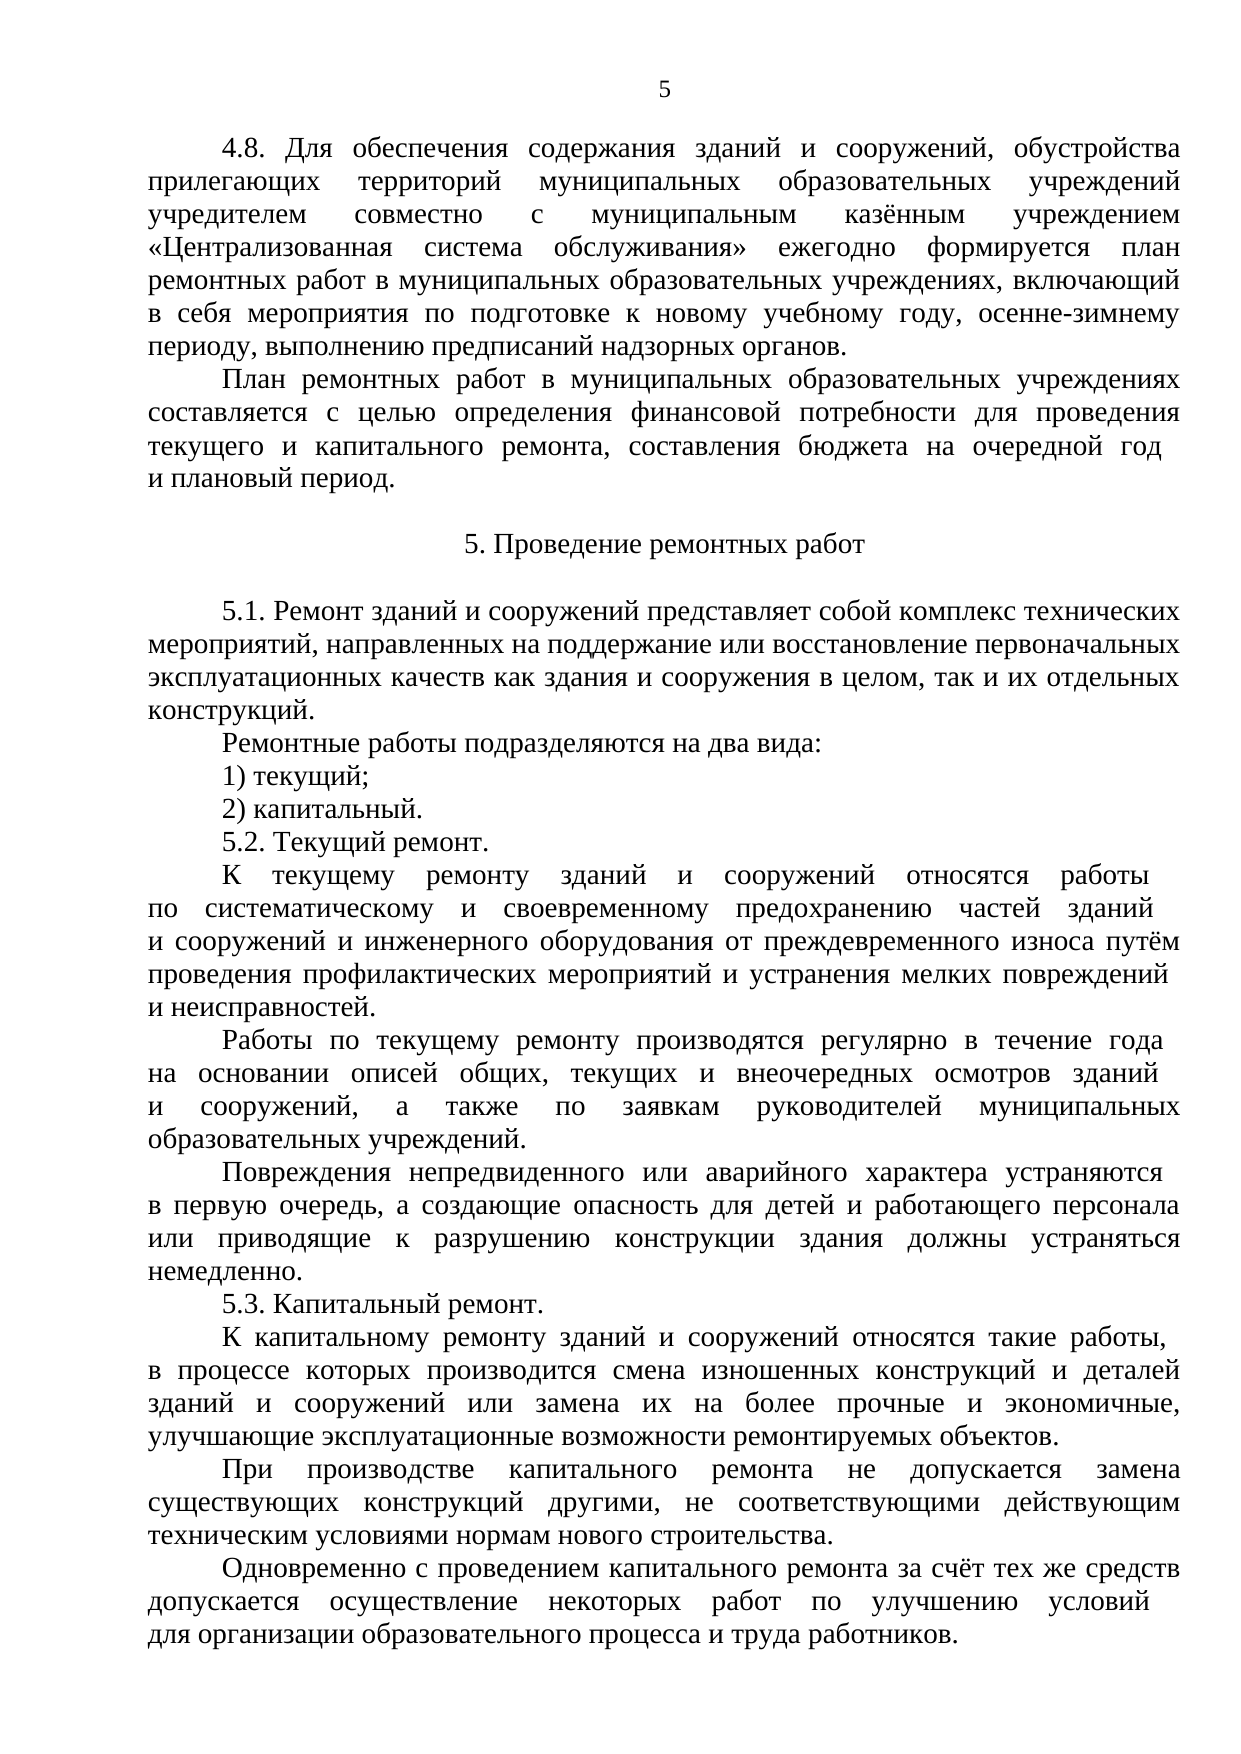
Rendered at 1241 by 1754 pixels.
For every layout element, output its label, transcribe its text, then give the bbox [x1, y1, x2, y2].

text 4.8. Для обеспечения содержания зданий и сооружений, обустройства прилегающих территорий муниципальных образовательных учреждений учредителем совместно с муниципальным казённым учреждением «Централизованная система обслуживания» ежегодно формируется план ремонтных работ в муниципальных образовательных учреждениях, включающий в себя мероприятия по подготовке к новому учебному году, осенне-зимнему периоду, выполнению предписаний надзорных органов. [148, 131, 1181, 362]
text Повреждения непредвиденного или аварийного характера устраняются в первую очередь, а создающие опасность для детей и работающего персонала или приводящие к разрушению конструкции здания должны устраняться немедленно. [148, 1155, 1181, 1287]
text План ремонтных работ в муниципальных образовательных учреждениях составляется с целью определения финансовой потребности для проведения текущего и капитального ремонта, составления бюджета на очередной год и плановый период. [148, 362, 1181, 494]
text При производстве капитального ремонта не допускается замена существующих конструкций другими, не соответствующими действующим техническим условиями нормам нового строительства. [148, 1452, 1181, 1551]
text 5. Проведение ремонтных работ [148, 528, 1181, 561]
text К текущему ремонту зданий и сооружений относятся работы по систематическому и своевременному предохранению частей зданий и сооружений и инженерного оборудования от преждевременного износа путём проведения профилактических мероприятий и устранения мелких повреждений и неисправностей. [148, 858, 1181, 1023]
text 5.3. Капитальный ремонт. [148, 1287, 1181, 1320]
text 5.1. Ремонт зданий и сооружений представляет собой комплекс технических мероприятий, направленных на поддержание или восстановление первоначальных эксплуатационных качеств как здания и сооружения в целом, так и их отдельных конструкций. [148, 594, 1181, 726]
text Ремонтные работы подразделяются на два вида: [148, 726, 1181, 759]
text Работы по текущему ремонту производятся регулярно в течение года на основании описей общих, текущих и внеочередных осмотров зданий и сооружений, а также по заявкам руководителей муниципальных образовательных учреждений. [148, 1023, 1181, 1155]
text К капитальному ремонту зданий и сооружений относятся такие работы, в процессе которых производится смена изношенных конструкций и деталей зданий и сооружений или замена их на более прочные и экономичные, улучшающие эксплуатационные возможности ремонтируемых объектов. [148, 1320, 1181, 1452]
text 5.2. Текущий ремонт. [148, 825, 1181, 858]
text 1) текущий; [148, 759, 1181, 792]
text 2) капитальный. [148, 792, 1181, 825]
text Одновременно с проведением капитального ремонта за счёт тех же средств допускается осуществление некоторых работ по улучшению условий для организации образовательного процесса и труда работников. [148, 1551, 1181, 1650]
